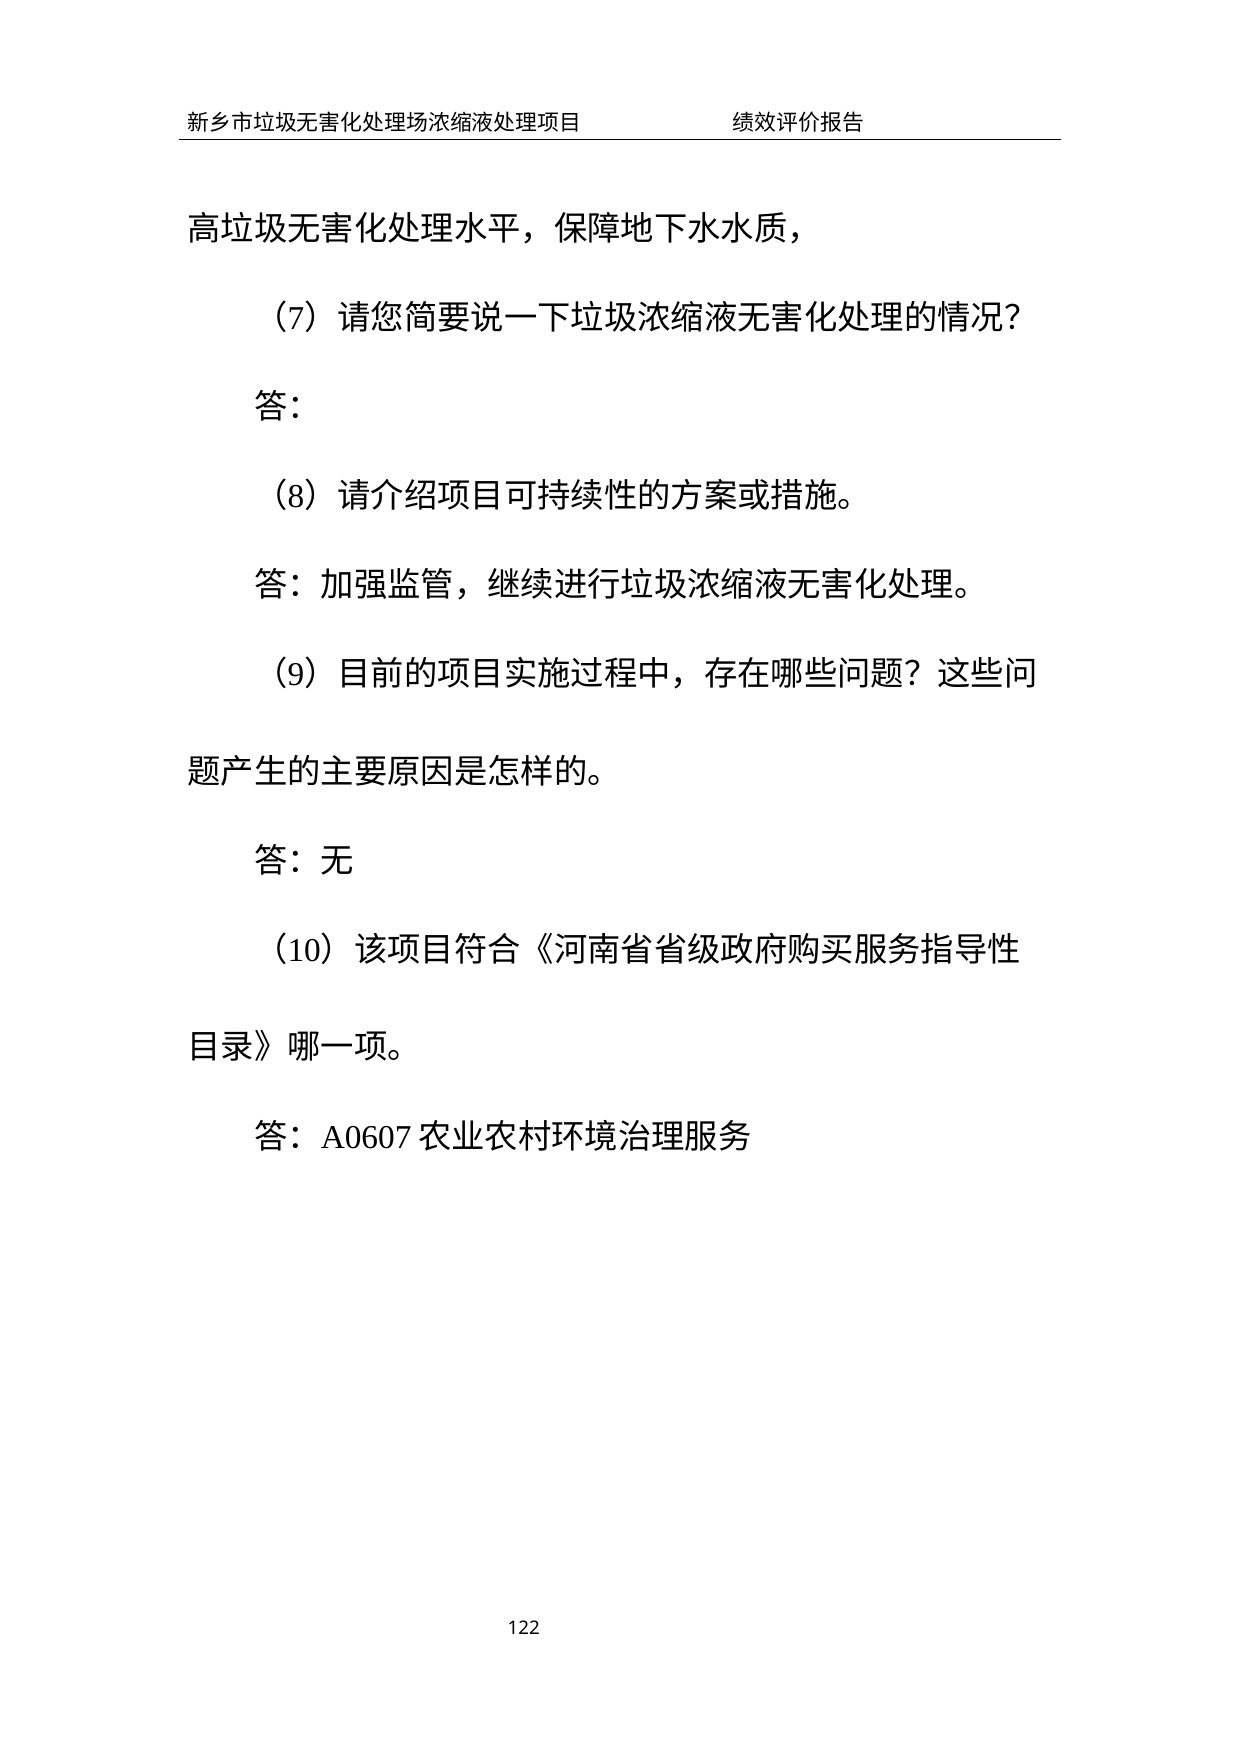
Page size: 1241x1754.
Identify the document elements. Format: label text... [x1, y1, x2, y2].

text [187, 193, 1053, 258]
text 答：无 [187, 825, 1053, 890]
list 该项目符合《河南省省级政府购买服务指导性目录》哪一项。 [187, 914, 1053, 1077]
list 请您简要说一下垃圾浓缩液无害化处理的情况？ [187, 283, 1053, 348]
list 目前的项目实施过程中，存在哪些问题？这些问题产生的主要原因是怎样的。 [187, 639, 1053, 801]
text 答：加强监管，继续进行垃圾浓缩液无害化处理。 [187, 550, 1053, 615]
list 请介绍项目可持续性的方案或措施。 [187, 461, 1053, 526]
text 答： [187, 372, 1053, 437]
text 答：A0607农业农村环境治理服务 [187, 1101, 1053, 1166]
